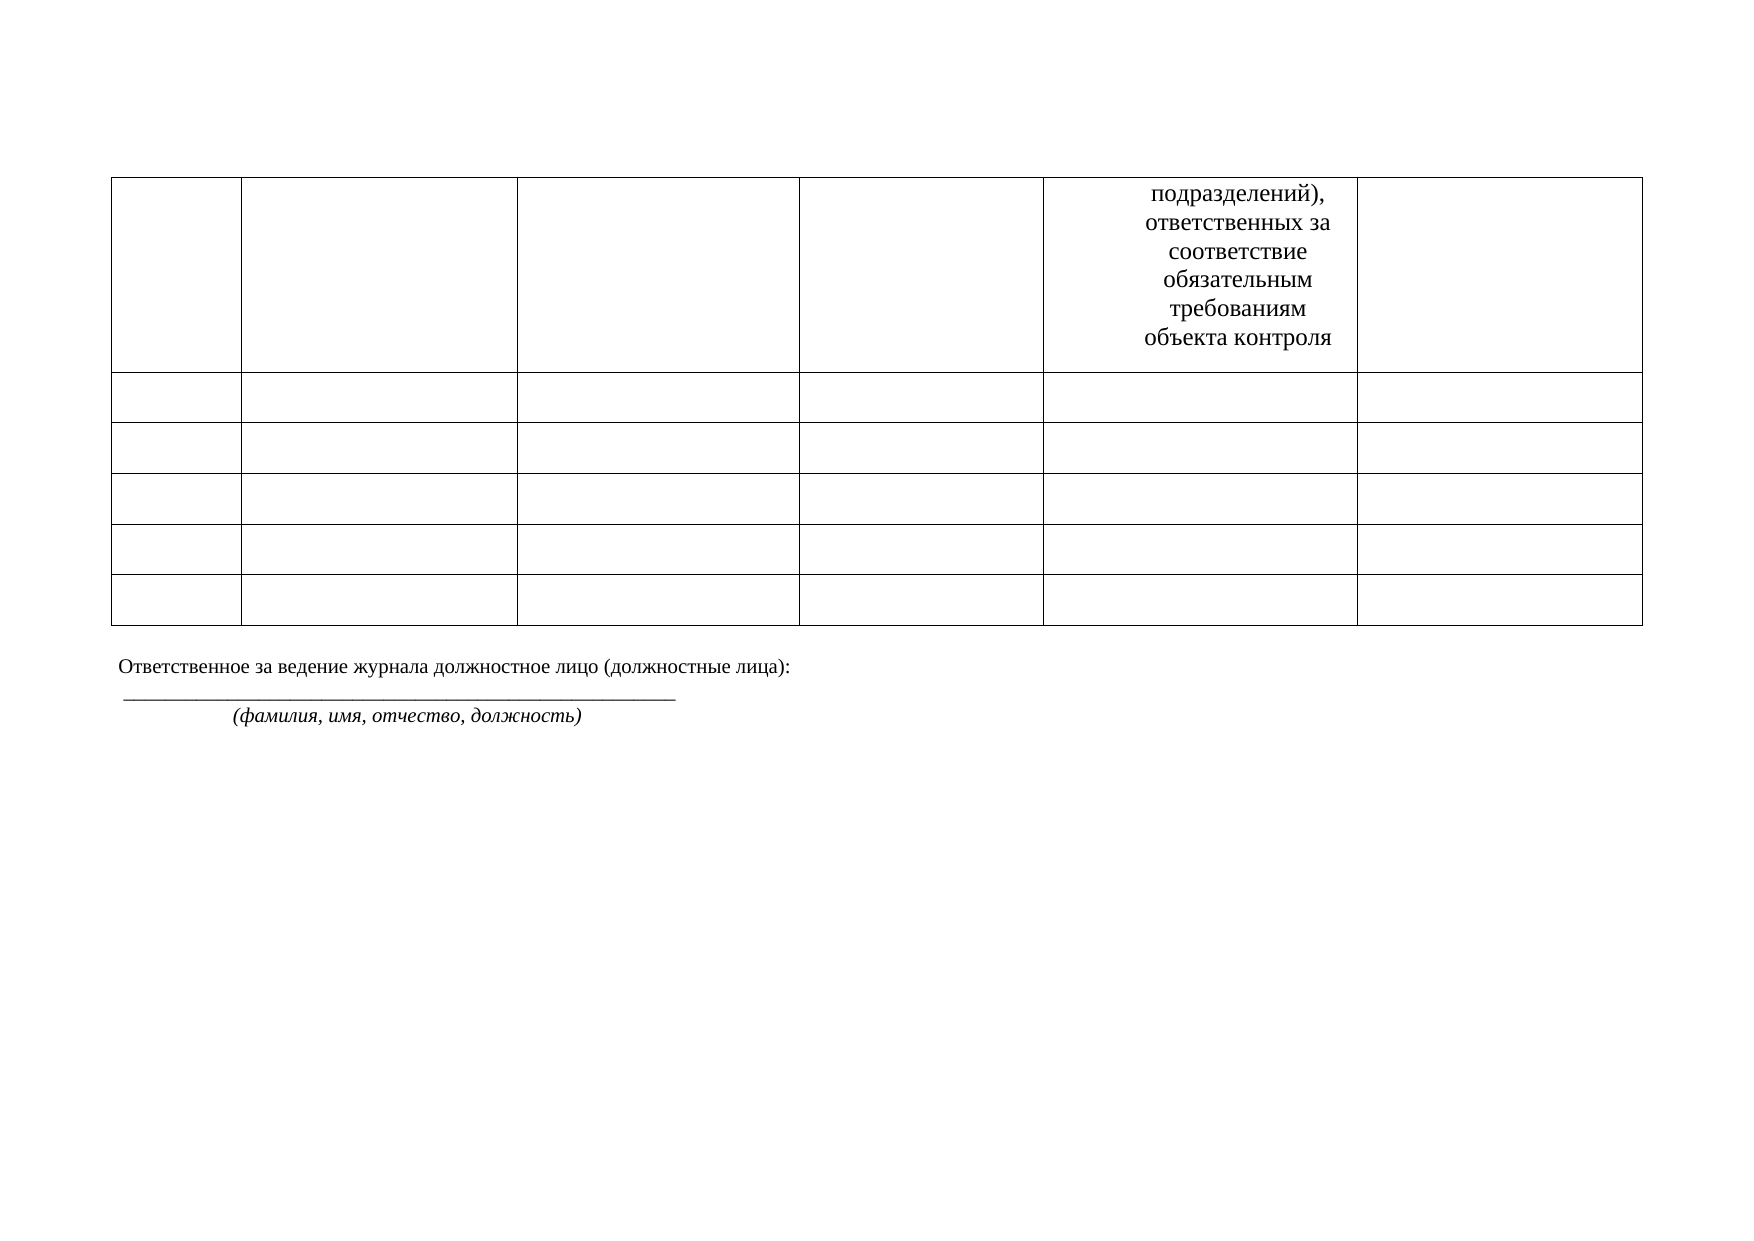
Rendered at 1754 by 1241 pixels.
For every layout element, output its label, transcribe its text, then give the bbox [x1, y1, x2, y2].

table_cell [1044, 525, 1357, 574]
table_cell [112, 474, 241, 523]
table_cell [1358, 474, 1642, 523]
table_cell [1358, 525, 1642, 574]
text Ответственное за ведение журнала должностное лицо (должностные лица): [118, 654, 1636, 678]
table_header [518, 178, 799, 372]
table_cell [518, 474, 799, 523]
table_cell [518, 575, 799, 625]
table_cell [112, 525, 241, 574]
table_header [1358, 178, 1642, 372]
table_cell [242, 423, 517, 473]
table_header № [112, 178, 241, 372]
table_cell [112, 373, 241, 422]
table_cell [1358, 373, 1642, 422]
table_cell [800, 525, 1043, 574]
table_cell [518, 373, 799, 422]
table_cell [242, 474, 517, 523]
table_cell [1358, 423, 1642, 473]
table_cell [1044, 373, 1357, 422]
text (фамилия, имя, отчество, должность) [118, 703, 1636, 727]
table_cell [800, 575, 1043, 625]
table_cell [242, 525, 517, 574]
table_cell [1044, 474, 1357, 523]
table_cell [518, 525, 799, 574]
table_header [242, 178, 517, 372]
table_cell [800, 423, 1043, 473]
table_cell [242, 575, 517, 625]
text _____________________________________________________ [118, 678, 1636, 703]
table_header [800, 178, 1043, 372]
table_cell [518, 423, 799, 473]
table_cell [1044, 575, 1357, 625]
table_cell [112, 423, 241, 473]
table_cell [800, 373, 1043, 422]
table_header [1044, 178, 1357, 372]
table_cell [800, 474, 1043, 523]
table_cell [1044, 423, 1357, 473]
table_cell [112, 575, 241, 625]
table_cell [242, 373, 517, 422]
table_cell [1358, 575, 1642, 625]
